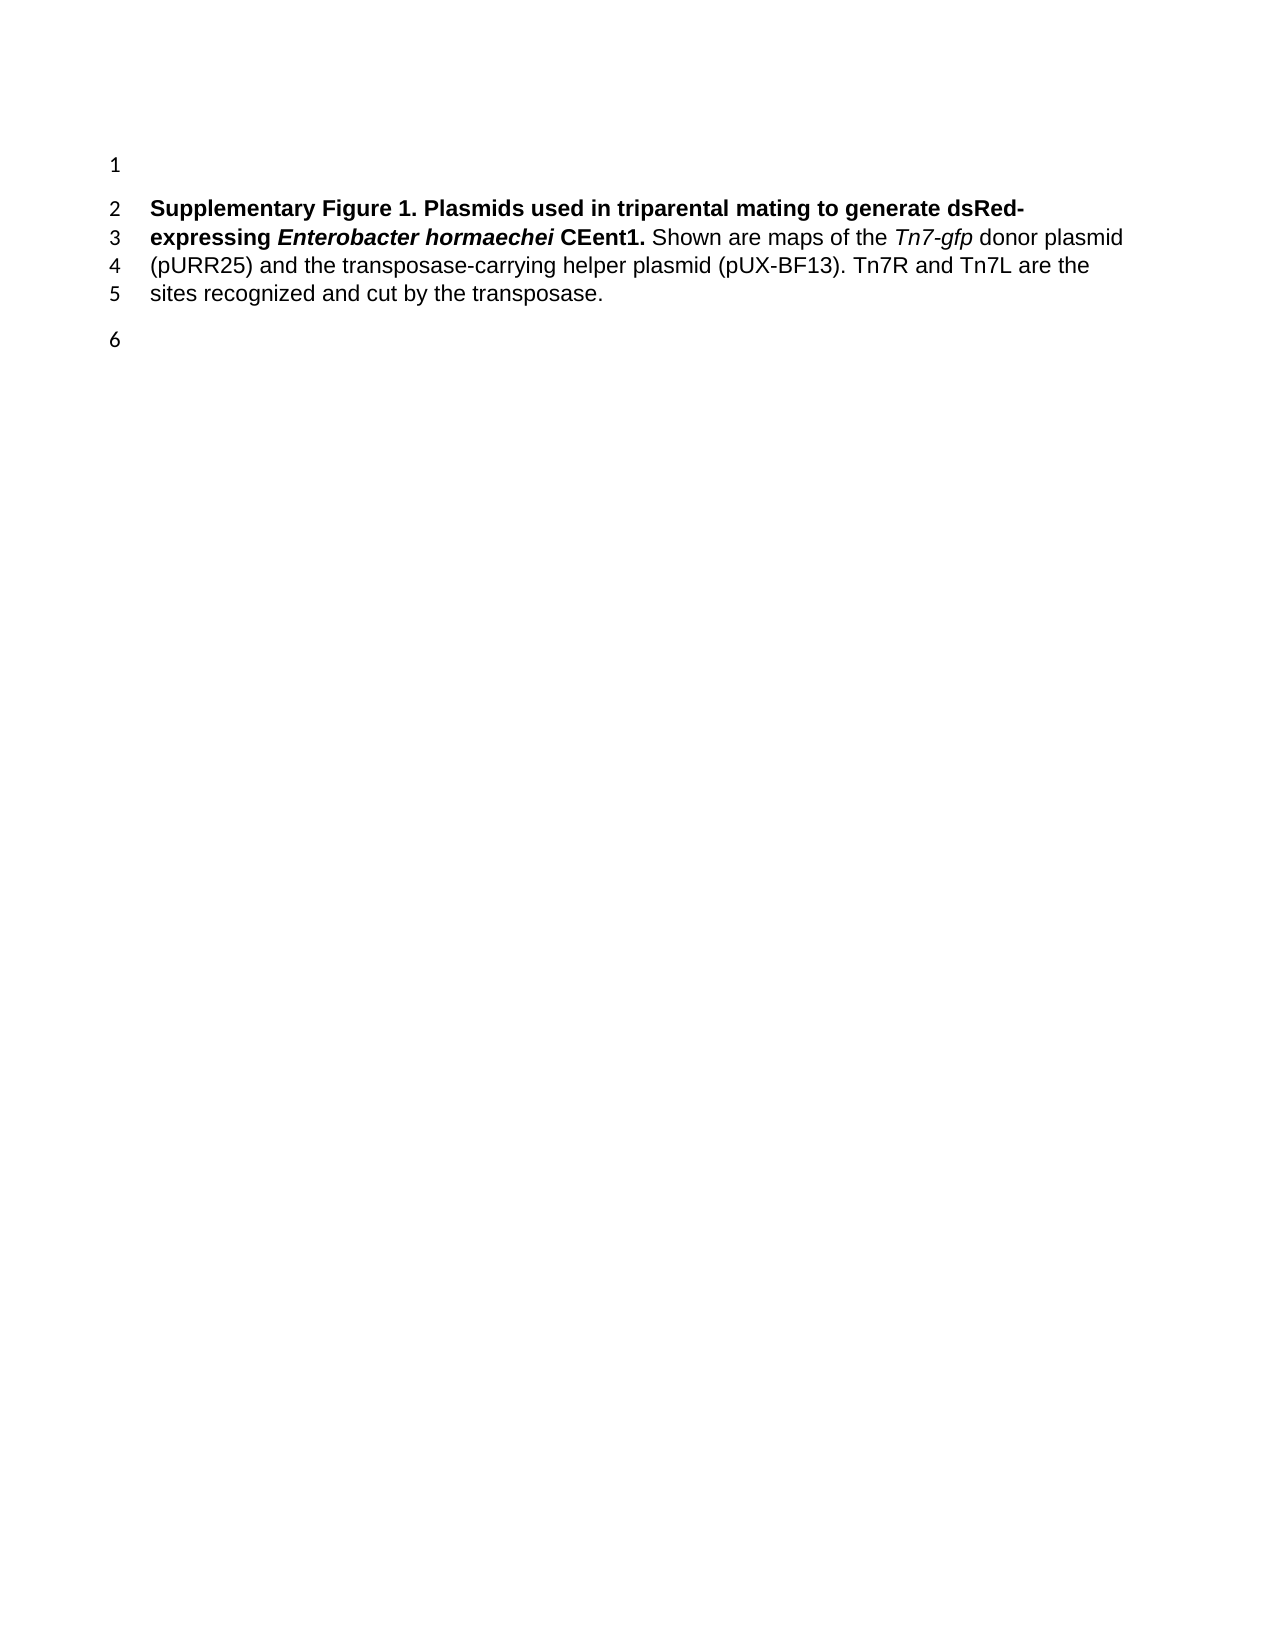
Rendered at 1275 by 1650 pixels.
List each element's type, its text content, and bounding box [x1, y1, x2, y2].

text Supplementary Figure 1. Plasmids used in triparental mating to generate dsRed-expressing Enterobacter hormaechei CEent1. Shown are maps of the Tn7-gfp donor plasmid (pURR25) and the transposase-carrying helper plasmid (pUX-BF13). Tn7R and Tn7L are the sites recognized and cut by the transposase. [150, 195, 1125, 307]
